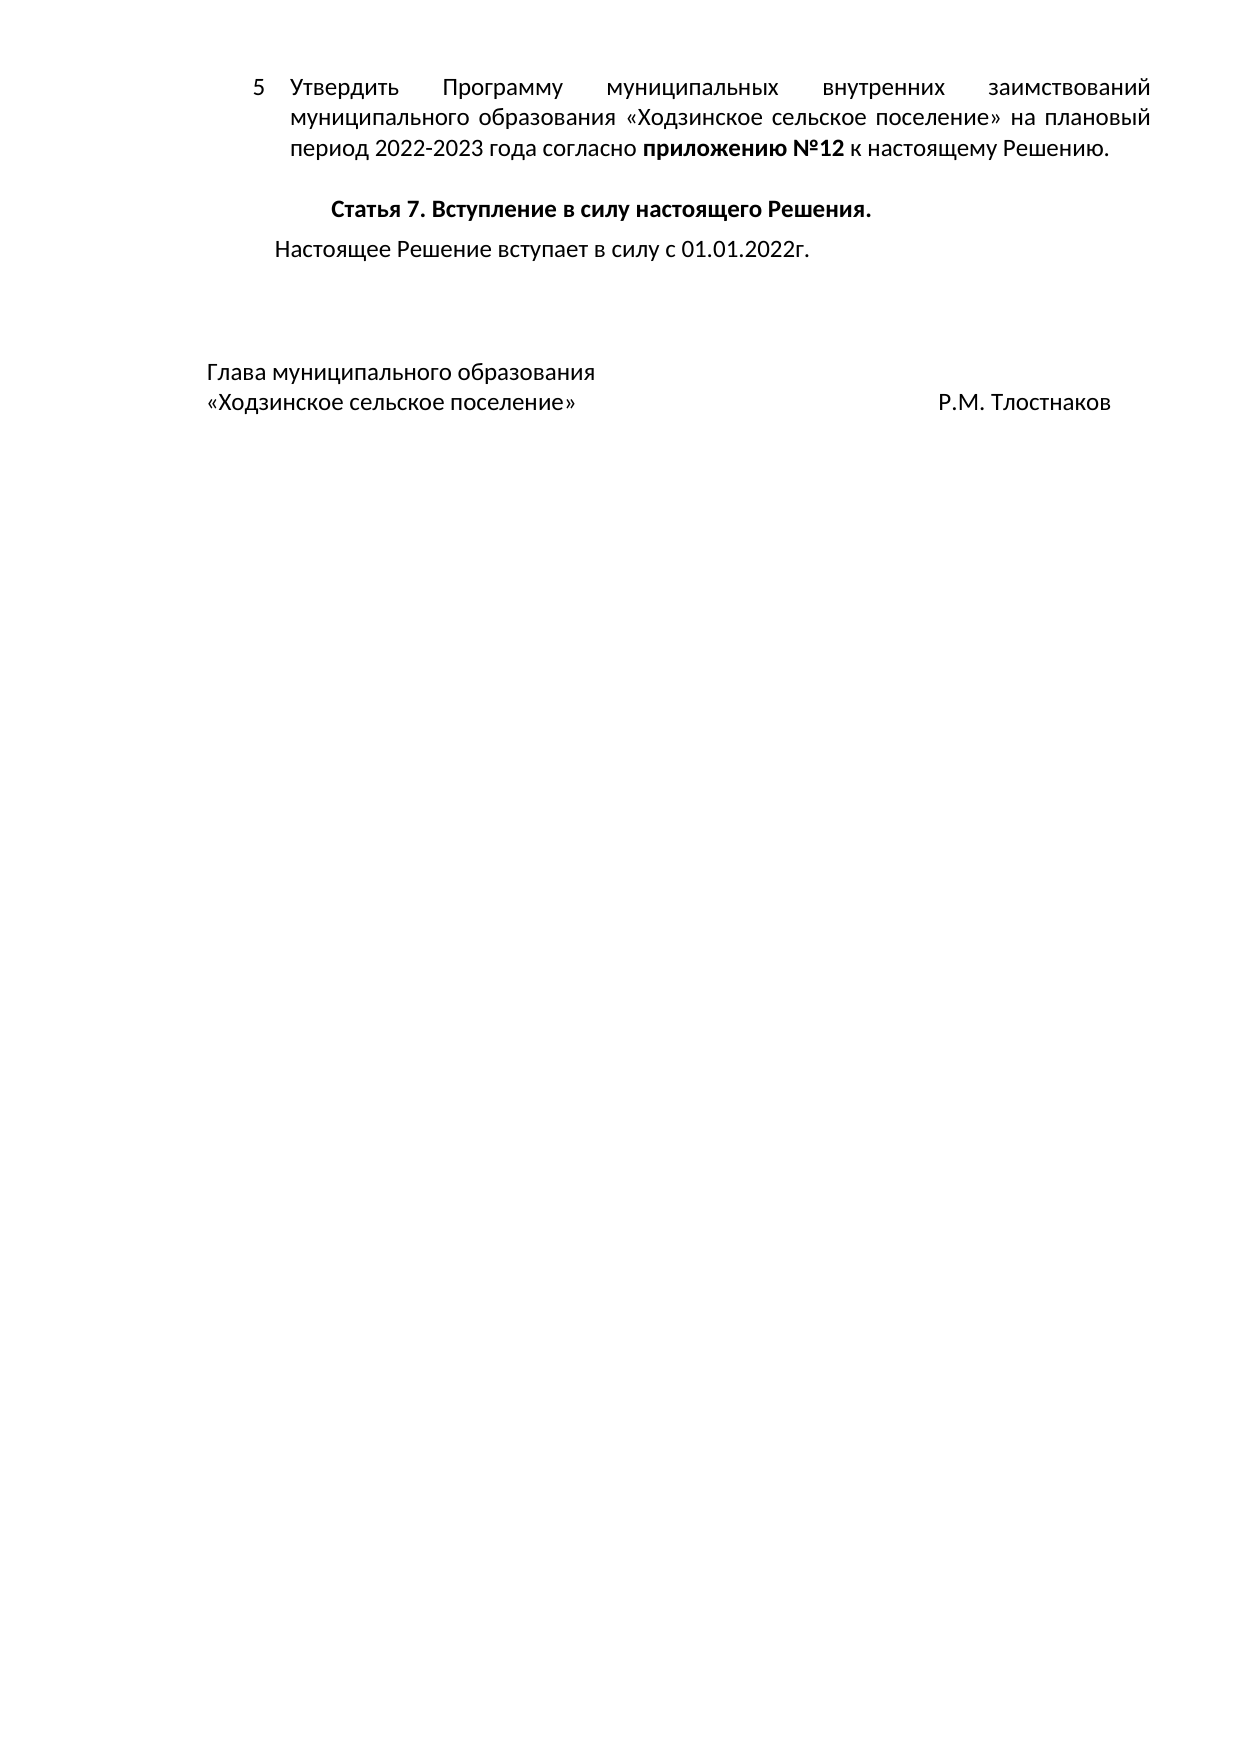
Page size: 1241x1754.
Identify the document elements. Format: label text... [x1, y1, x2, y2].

list «Ходзинское сельское поселение» Р.М. Тлостнаков [177, 386, 1152, 417]
text Глава муниципального образования [177, 356, 1152, 386]
text Настоящее Решение вступает в силу с 01.01.2022г. [177, 234, 1152, 264]
text Статья 7. Вступление в силу настоящего Решения. [177, 193, 1152, 223]
list Утвердить Программу муниципальных внутренних заимствований муниципального образования «Ходзинское сельское поселение» на плановый период 2022-2023 года согласно приложению №12 к настоящему Решению. [252, 71, 1152, 162]
